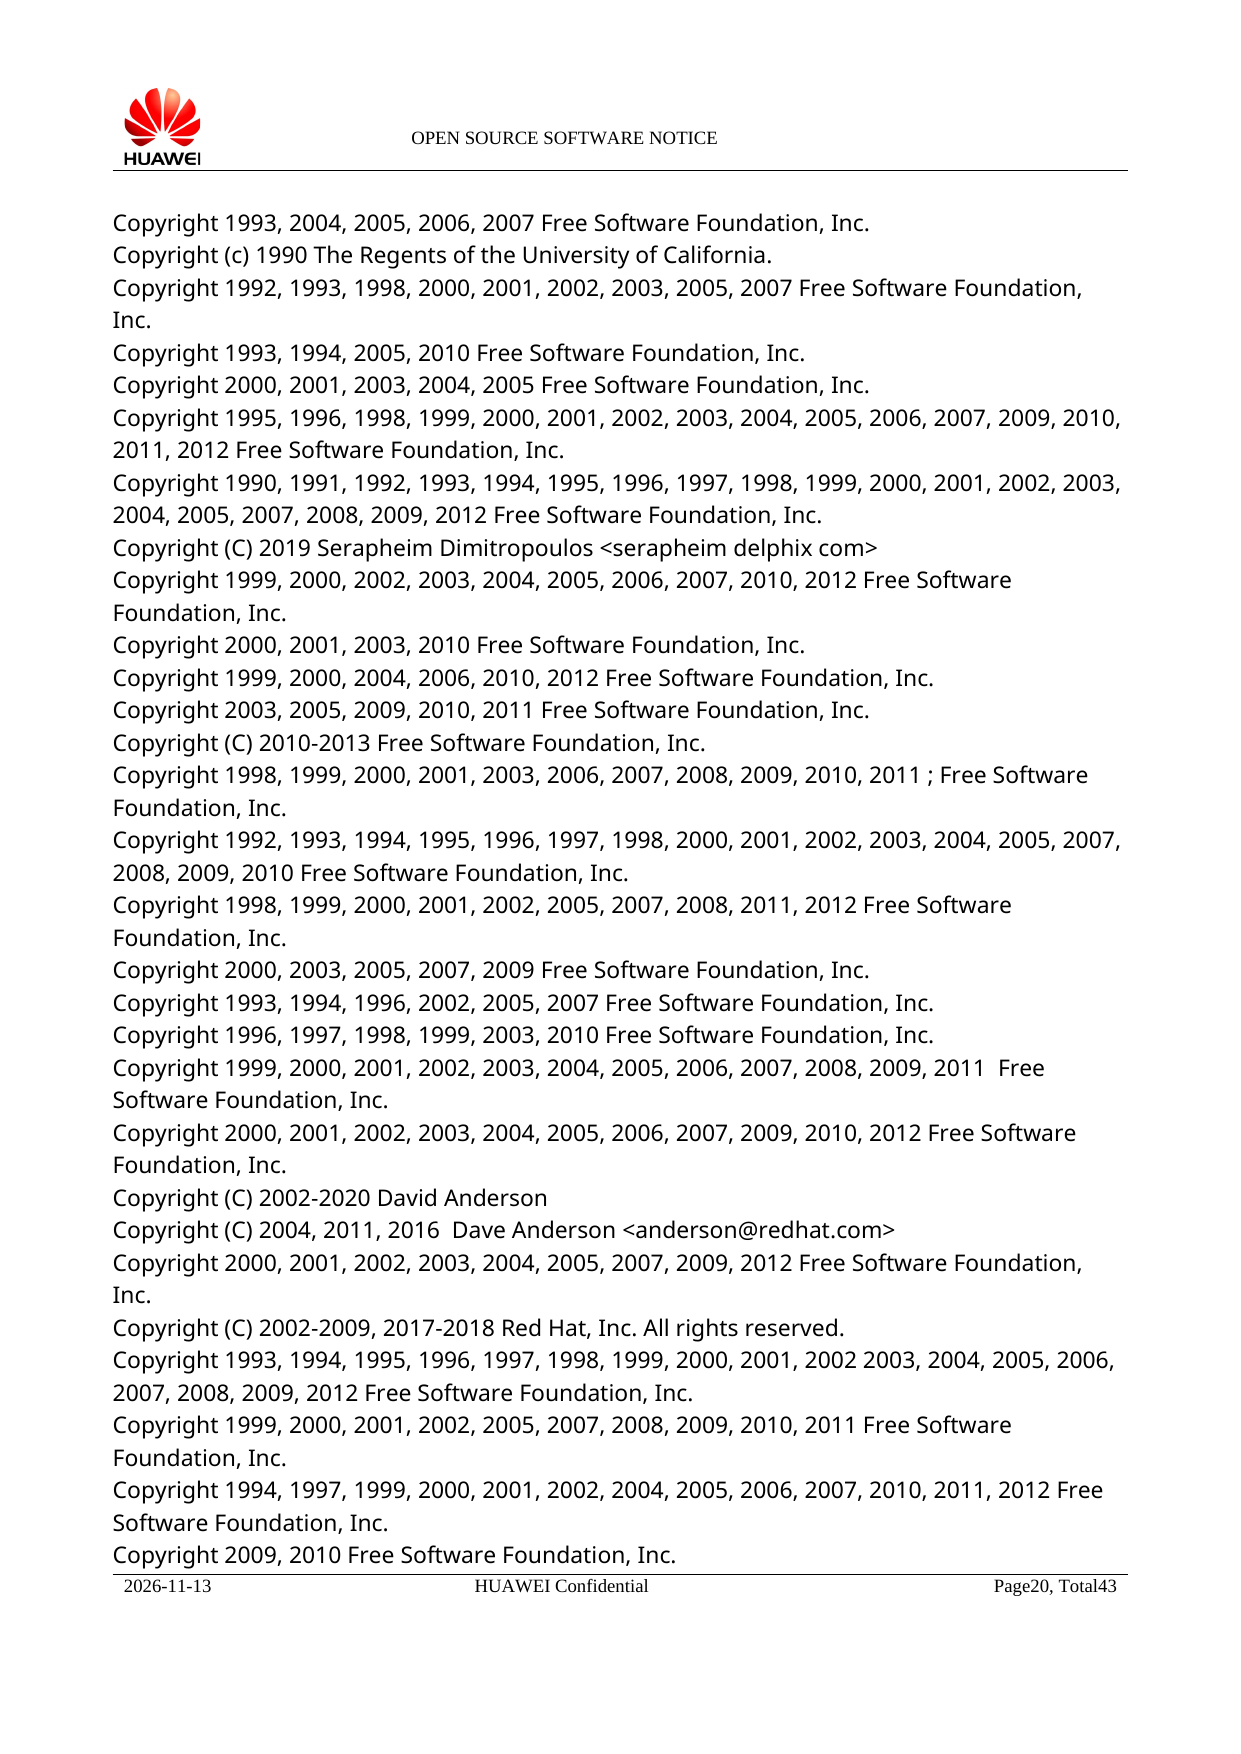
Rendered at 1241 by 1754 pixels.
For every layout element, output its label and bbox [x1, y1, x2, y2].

picture [124, 88, 201, 165]
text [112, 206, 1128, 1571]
